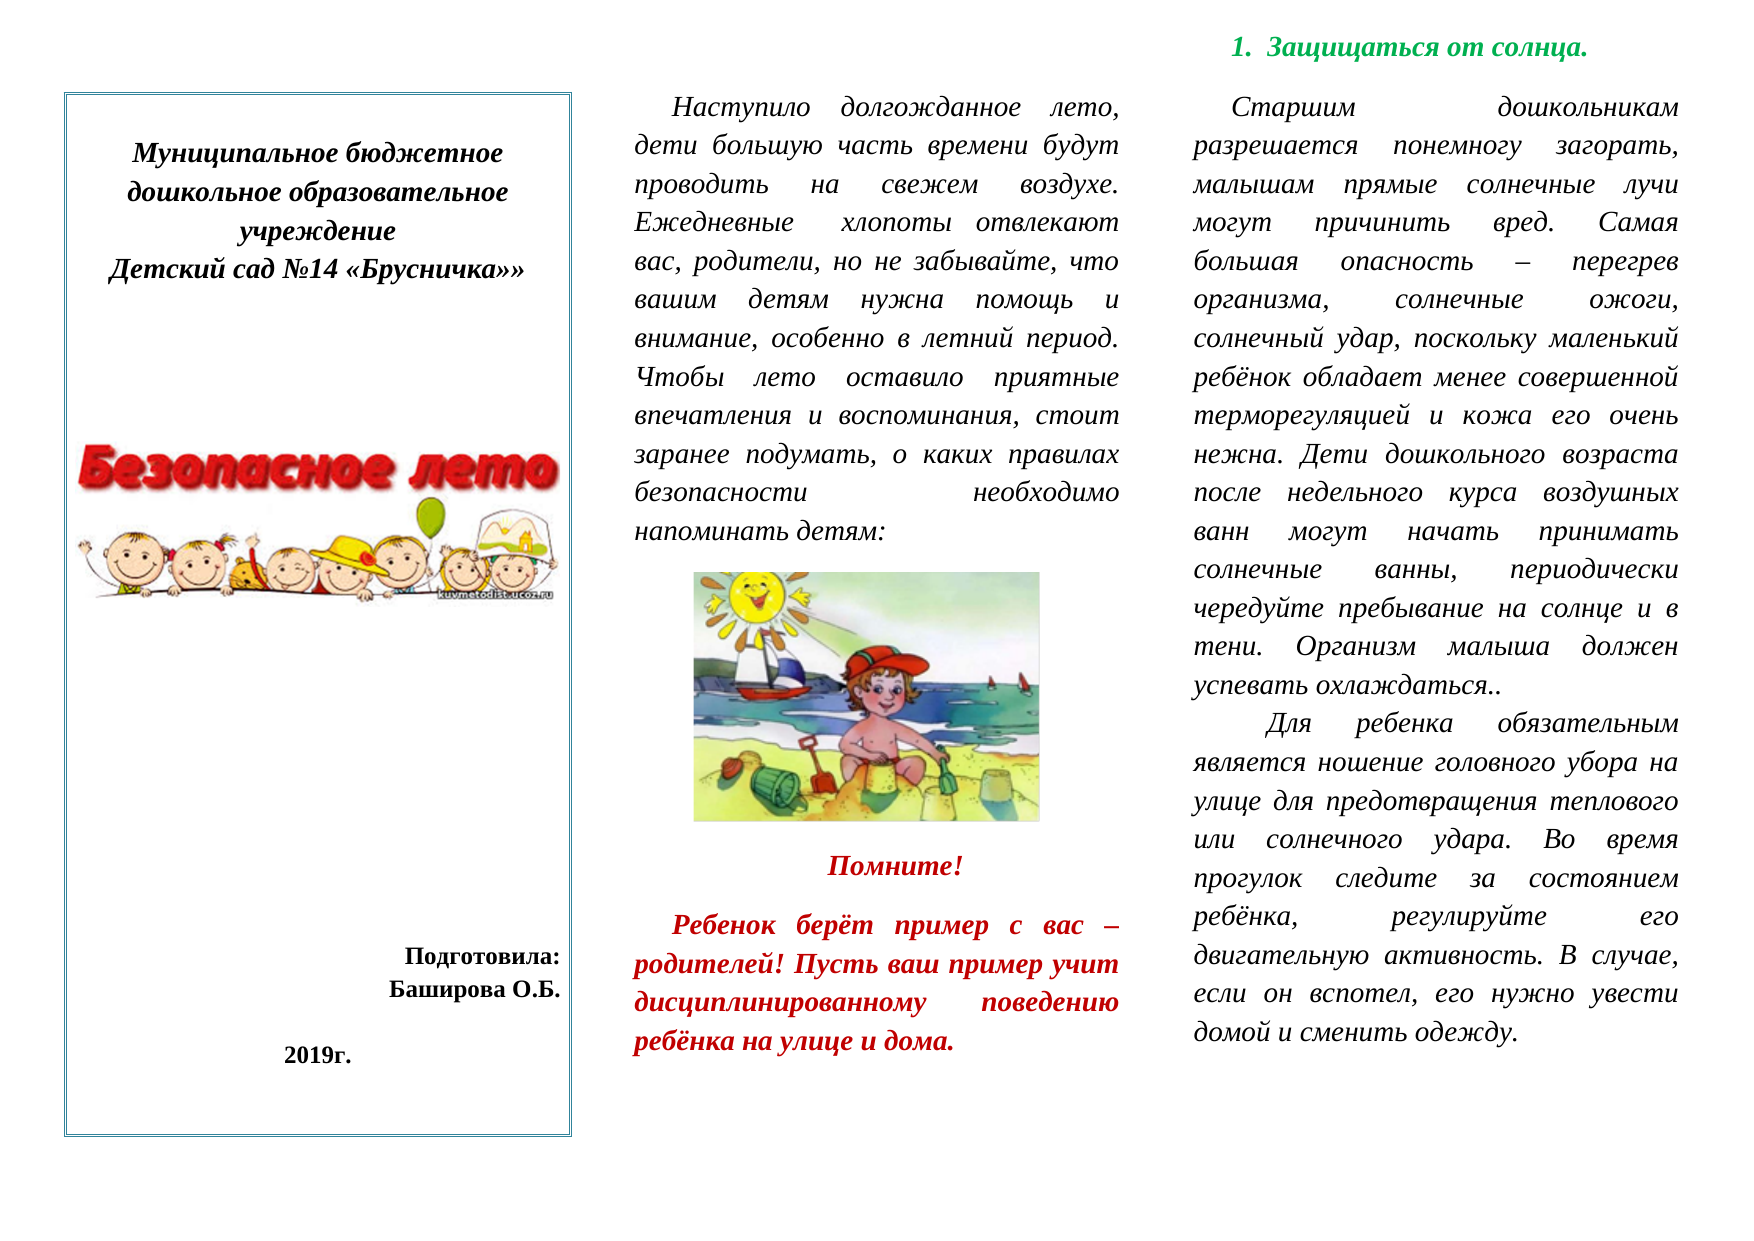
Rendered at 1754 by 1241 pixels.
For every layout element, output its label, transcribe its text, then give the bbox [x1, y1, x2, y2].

picture [75, 432, 561, 607]
text Ребенок берёт пример с вас – родителей! Пусть ваш пример учит дисциплинированному поведению ребёнка на улице и дома. [634, 907, 1119, 1057]
text Помните! [634, 848, 1119, 882]
text 1. Защищаться от солнца. [1231, 29, 1679, 63]
text Подготовила: [67, 936, 569, 969]
text Детский сад №14 «Брусничка»» [67, 246, 569, 285]
text Баширова О.Б. [67, 969, 569, 1003]
text Наступило долгожданное лето, дети большую часть времени будут проводить на свежем воздухе. Ежедневные хлопоты отвлекают вас, родители, но не забывайте, что вашим детям нужна помощь и внимание, особенно в летний период. Чтобы лето оставило приятные впечатления и воспоминания, стоит заранее подумать, о каких правилах безопасности необходимо напоминать детям: [634, 89, 1119, 546]
text Старшим дошкольникам разрешается понемногу загорать, малышам прямые солнечные лучи могут причинить вред. Самая большая опасность – перегрев организма, солнечные ожоги, солнечный удар, поскольку маленький ребёнок обладает менее совершенной терморегуляцией и кожа его очень нежна. Дети дошкольного возраста после недельного курса воздушных ванн могут начать принимать солнечные ванны, периодически чередуйте пребывание на солнце и в тени. Организм малыша должен успевать охлаждаться.. Для ребенка обязательным является ношение головного убора на улице для предотвращения теплового или солнечного удара. Во время прогулок следите за состоянием ребёнка, регулируйте его двигательную активность. В случае, если он вспотел, его нужно увести домой и сменить одежду. [1193, 89, 1679, 1047]
picture [693, 572, 1041, 823]
text Муниципальное бюджетное дошкольное образовательное учреждение [67, 130, 569, 246]
text 2019г. [67, 1035, 569, 1134]
